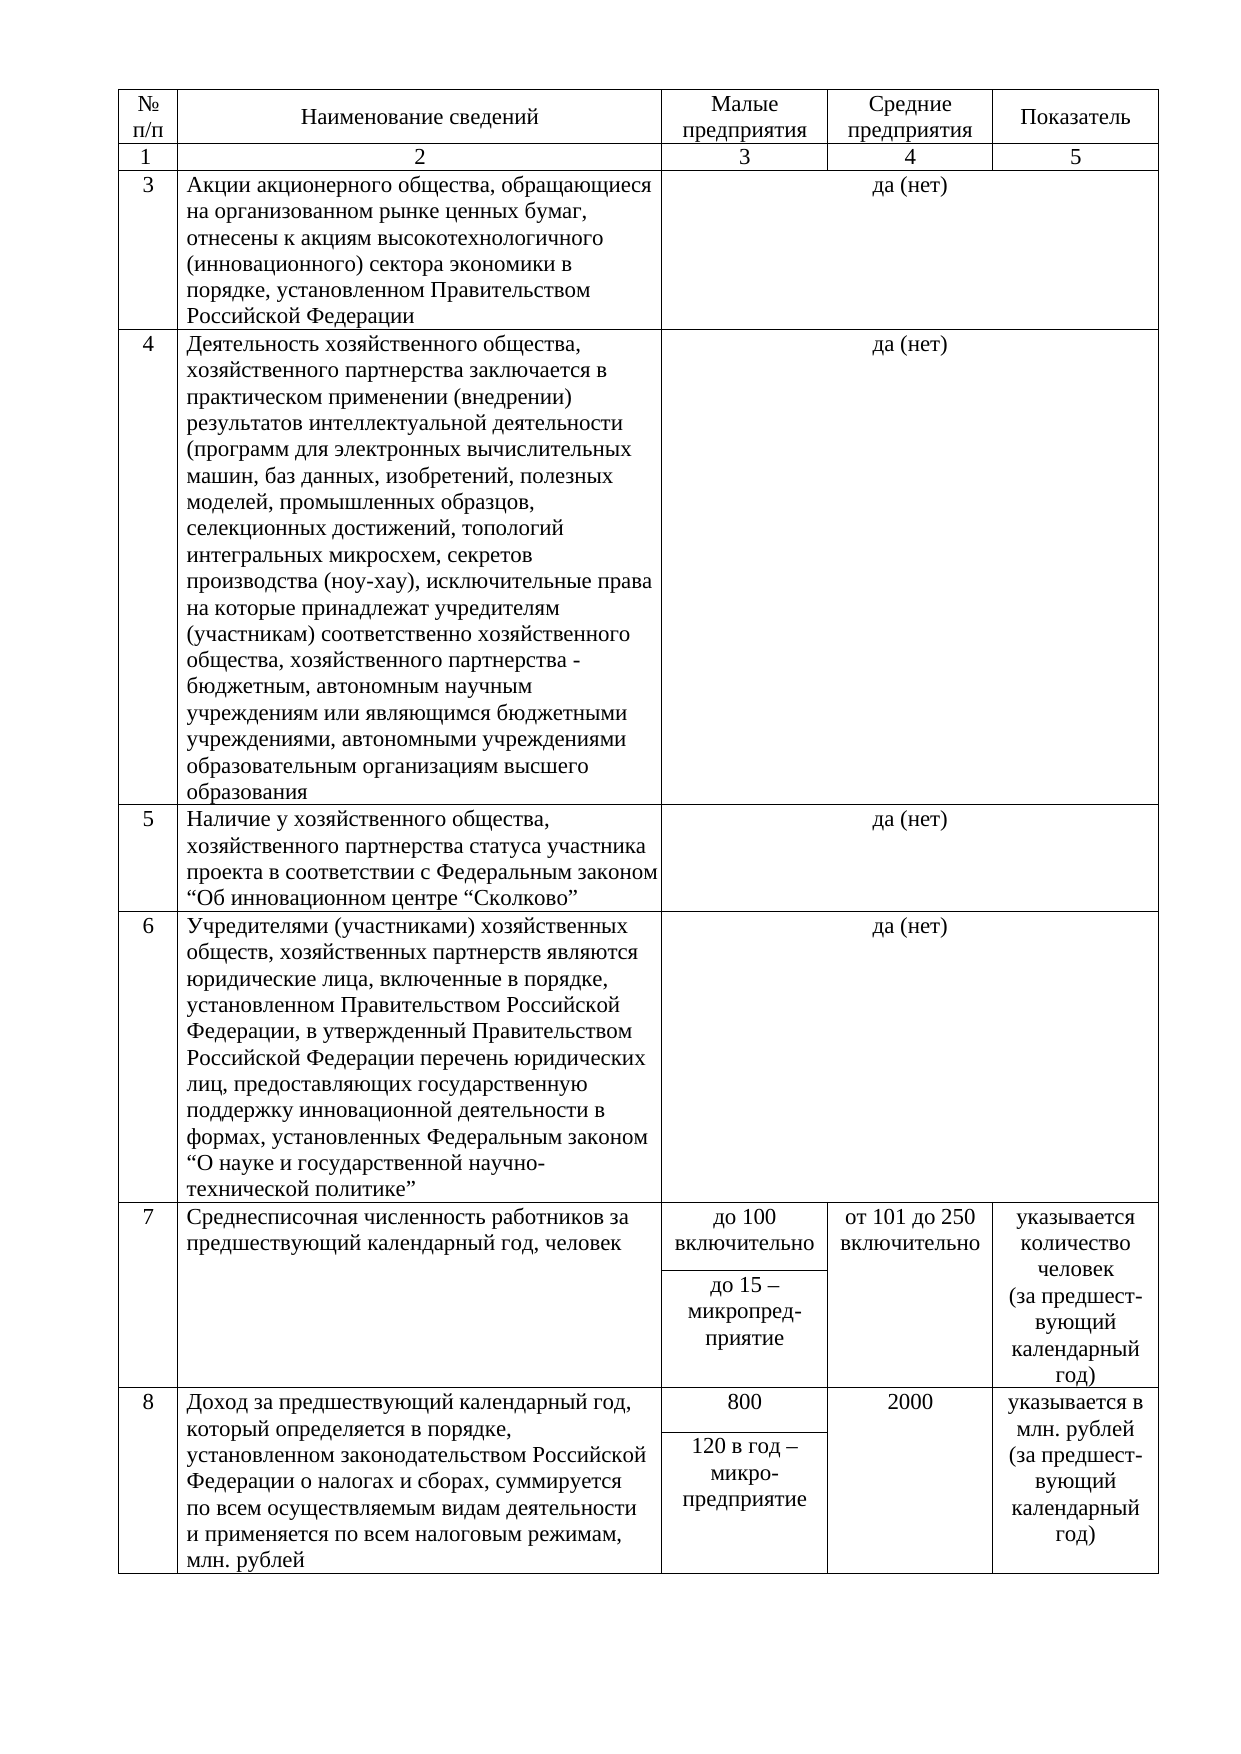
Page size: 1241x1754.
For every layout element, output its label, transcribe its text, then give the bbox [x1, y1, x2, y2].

table_cell указывается количество человек (за предшествующий календарный год) [993, 1203, 1158, 1387]
table_cell до 15 – микропредприятие [662, 1271, 827, 1387]
table_cell 6 [119, 912, 177, 1202]
table_cell да (нет) [662, 912, 1158, 1202]
table_cell до 100 включительно [662, 1203, 827, 1270]
table_cell 4 [828, 144, 992, 170]
table_cell 800 [662, 1388, 827, 1432]
table_cell 5 [993, 144, 1158, 170]
table_cell Деятельность хозяйственного общества, хозяйственного партнерства заключается в практическом применении (внедрении) результатов интеллектуальной деятельности (программ для электронных вычислительных машин, баз данных, изобретений, полезных моделей, промышленных образцов, селекционных достижений, топологий интегральных микросхем, секретов производства (ноу-хау), исключительные права на которые принадлежат учредителям (участникам) соответственно хозяйственного общества, хозяйственного партнерства - бюджетным, автономным научным учреждениям или являющимся бюджетными учреждениями, автономными учреждениями образовательным организациям высшего образования [178, 330, 661, 804]
table_header Малые предприятия [662, 90, 827, 142]
table_cell 8 [119, 1388, 177, 1573]
table_cell 3 [662, 144, 827, 170]
table_cell да (нет) [662, 805, 1158, 911]
table_cell 3 [119, 171, 177, 329]
table_cell 1 2 [119, 144, 177, 170]
table_cell Акции акционерного общества, обращающиеся на организованном рынке ценных бумаг, отнесены к акциям высокотехнологичного (инновационного) сектора экономики в порядке, установленном Правительством Российской Федерации [178, 171, 661, 329]
table_cell Учредителями (участниками) хозяйственных обществ, хозяйственных партнерств являются юридические лица, включенные в порядке, установленном Правительством Российской Федерации, в утвержденный Правительством Российской Федерации перечень юридических лиц, предоставляющих государственную поддержку инновационной деятельности в формах, установленных Федеральным законом “О науке и государственной научно-технической политике” [178, 912, 661, 1202]
table_header № п/п [119, 90, 177, 142]
table_cell указывается в млн. рублей (за предшествующий календарный год) [993, 1388, 1158, 1573]
table_cell 4 [119, 330, 177, 804]
table_header Наименование сведений [178, 90, 661, 142]
table_cell 7 [119, 1203, 177, 1387]
table_cell от 101 до 250 включительно [828, 1203, 992, 1387]
table_cell Доход за предшествующий календарный год, который определяется в порядке, установленном законодательством Российской Федерации о налогах и сборах, суммируется по всем осуществляемым видам деятельности и применяется по всем налоговым режимам, млн. рублей [178, 1388, 661, 1573]
table_cell 120 в год – микропредприятие [662, 1433, 827, 1573]
table_cell Наличие у хозяйственного общества, хозяйственного партнерства статуса участника проекта в соответствии с Федеральным законом “Об инновационном центре “Сколково” [178, 805, 661, 911]
table_cell 2 [178, 144, 661, 170]
table_header Средние предприятия [828, 90, 992, 142]
table_cell да (нет) [662, 171, 1158, 329]
table_cell 2000 [828, 1388, 992, 1573]
table_cell 5 [119, 805, 177, 911]
table_cell да (нет) [662, 330, 1158, 804]
table_header Показатель [993, 90, 1158, 142]
table_cell Среднесписочная численность работников за предшествующий календарный год, человек [178, 1203, 661, 1387]
